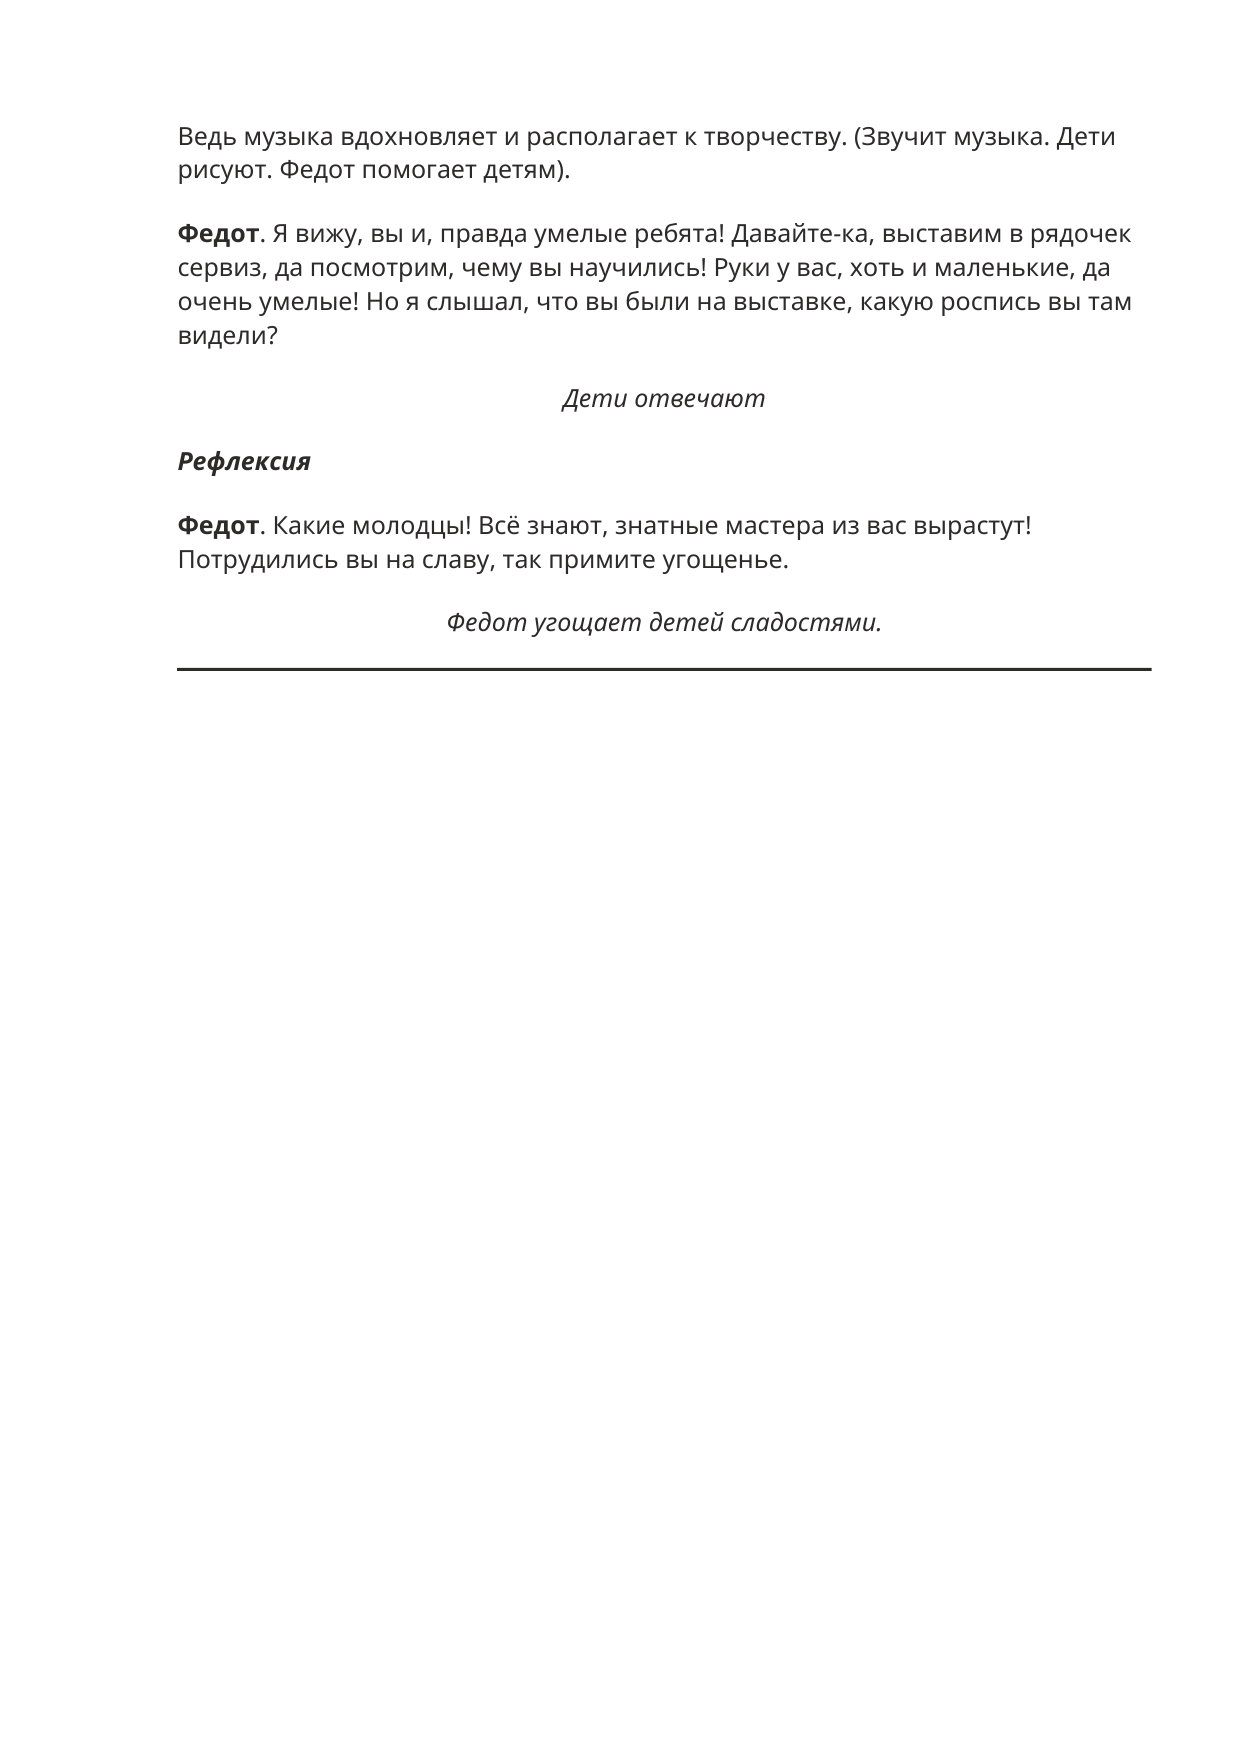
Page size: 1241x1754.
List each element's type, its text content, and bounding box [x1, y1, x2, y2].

text Дети отвечают [177, 381, 1152, 415]
text Федот угощает детей сладостями. [177, 604, 1152, 639]
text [177, 118, 1152, 186]
text Рефлексия [177, 444, 1152, 478]
text Федот. Я вижу, вы и, правда умелые ребята! Давайте-ка, выставим в рядочек сервиз, да посмотрим, чему вы научились! Руки у вас, хоть и маленькие, да очень умелые! Но я слышал, что вы были на выставке, какую роспись вы там видели? [177, 215, 1152, 352]
text Федот. Какие молодцы! Всё знают, знатные мастера из вас вырастут! Потрудились вы на славу, так примите угощенье. [177, 507, 1152, 575]
